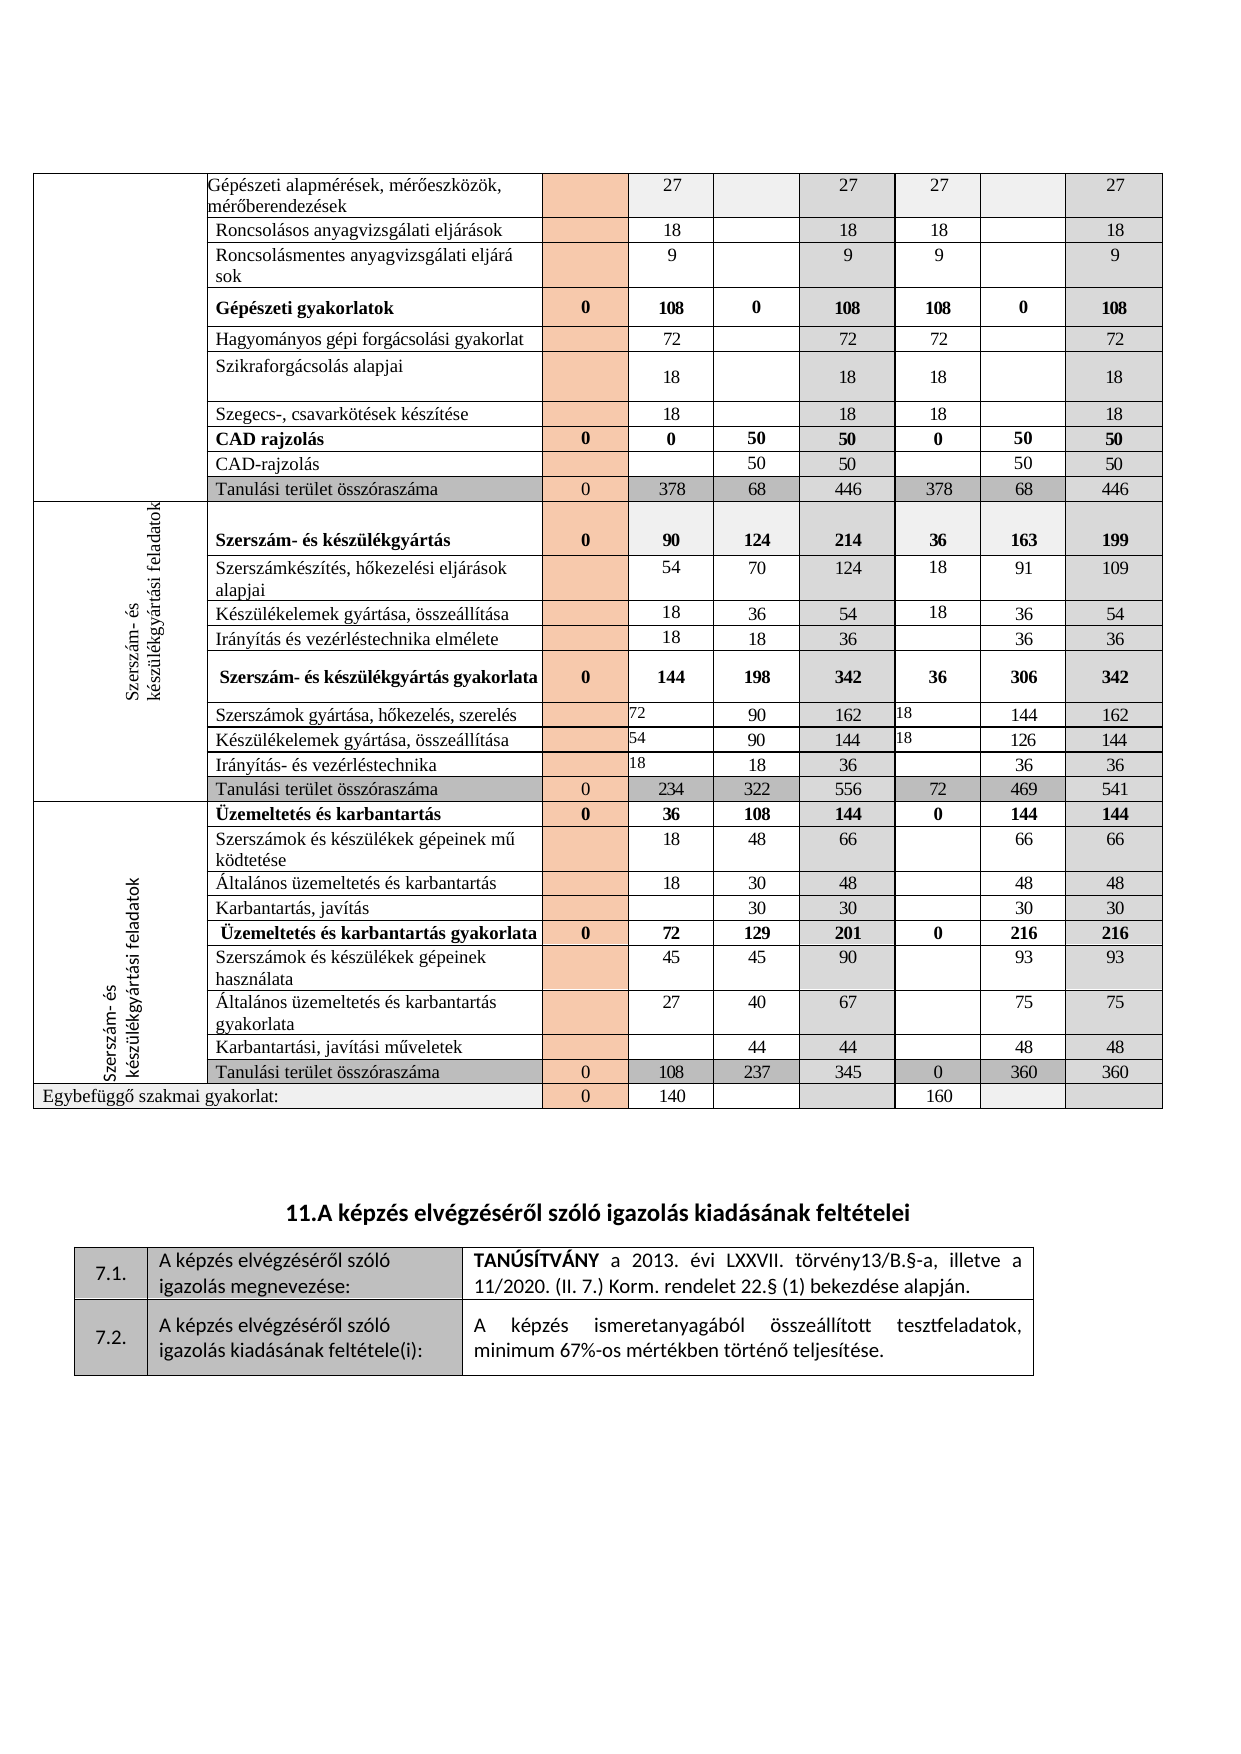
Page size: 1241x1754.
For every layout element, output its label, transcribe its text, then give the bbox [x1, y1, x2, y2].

table_cell 214 [800, 502, 894, 555]
table_cell 75 [1066, 991, 1162, 1034]
table_header Gépészeti alapmérések, mérőeszközök, mérőberendezések [208, 174, 542, 217]
table_cell 50 [981, 452, 1065, 476]
table_cell 18 [896, 402, 980, 426]
table_cell 234 [629, 777, 713, 801]
table_cell 68 [981, 477, 1065, 501]
table_header [34, 174, 207, 501]
table_cell [981, 352, 1065, 401]
table_cell Irányítás- és vezérléstechnika [208, 753, 542, 776]
table_cell 0 [543, 427, 628, 451]
table_cell 50 [1066, 452, 1162, 476]
table_cell 36 [981, 753, 1065, 776]
table_cell 126 [981, 728, 1065, 751]
table_cell A képzés ismeretanyagából összeállított tesztfeladatok, minimum 67%-os mértékben történő teljesítése. [463, 1300, 1033, 1375]
table_cell 0 [629, 427, 713, 451]
table_cell [896, 452, 980, 476]
table_cell 9 [1066, 243, 1162, 287]
table_cell 199 [1066, 502, 1162, 555]
table_cell [981, 218, 1065, 242]
table_cell 342 [800, 651, 894, 702]
table_cell 446 [1066, 477, 1162, 501]
table_cell 322 [714, 777, 799, 801]
table_cell 446 [800, 477, 894, 501]
table_cell 45 [629, 946, 713, 989]
table_cell 50 [800, 427, 894, 451]
table_cell 90 [714, 728, 799, 751]
table_cell 144 [800, 802, 894, 826]
table_cell Roncsolásmentes anyagvizsgálati eljárá sok [208, 243, 542, 287]
table_cell 108 [1066, 288, 1162, 326]
table_cell 163 [981, 502, 1065, 555]
table_cell 0 [896, 427, 980, 451]
table_cell 36 [800, 753, 894, 776]
table_cell Szikraforgácsolás alapjai [208, 352, 542, 401]
table_cell 18 [629, 626, 713, 650]
table_cell 70 [714, 556, 799, 600]
table_cell [714, 402, 799, 426]
table_cell 160 [896, 1084, 980, 1108]
table_header 27 [896, 174, 980, 217]
table_cell Szerszámok és készülékek gépeinek használata [208, 946, 542, 989]
table_cell 18 [629, 753, 713, 776]
table_cell 72 [896, 777, 980, 801]
table_cell 0 [543, 502, 628, 555]
table_cell 237 [714, 1060, 799, 1083]
table_cell 72 [1066, 327, 1162, 351]
table_cell Gépészeti gyakorlatok [208, 288, 542, 326]
table_cell Hagyományos gépi forgácsolási gyakorlat [208, 327, 542, 351]
table_cell Általános üzemeltetés és karbantartás gyakorlata [208, 991, 542, 1034]
table_cell 72 [896, 327, 980, 351]
table_cell [800, 1084, 894, 1108]
table_cell 360 [1066, 1060, 1162, 1083]
table_cell 144 [800, 728, 894, 751]
table_cell 18 [800, 218, 894, 242]
table_cell 18 [800, 352, 894, 401]
table_cell 48 [800, 872, 894, 895]
table_cell 18 [896, 601, 980, 625]
table_cell 93 [981, 946, 1065, 989]
table_cell Tanulási terület összóraszáma [208, 477, 542, 501]
table_cell 18 [1066, 352, 1162, 401]
table_cell 18 [800, 402, 894, 426]
table_cell [629, 452, 713, 476]
table_cell 162 [1066, 703, 1162, 726]
table_cell Készülékelemek gyártása, összeállítása [208, 601, 542, 625]
table_cell 66 [981, 827, 1065, 871]
table_cell [981, 402, 1065, 426]
table_cell 45 [714, 946, 799, 989]
table_cell [896, 991, 980, 1034]
table_cell Általános üzemeltetés és karbantartás [208, 872, 542, 895]
table_cell Üzemeltetés és karbantartás [208, 802, 542, 826]
table_cell [1066, 1084, 1162, 1108]
table_cell [543, 728, 628, 751]
table_cell 162 [800, 703, 894, 726]
table_cell Irányítás és vezérléstechnika elmélete [208, 626, 542, 650]
table_cell 18 [629, 218, 713, 242]
table_cell 36 [981, 601, 1065, 625]
table_cell 18 [629, 352, 713, 401]
table_cell A képzés elvégzéséről szóló igazolás kiadásának feltétele(i): [148, 1300, 462, 1375]
table_cell [543, 556, 628, 600]
table_cell 0 [543, 777, 628, 801]
table_cell 36 [981, 626, 1065, 650]
table_cell 18 [896, 218, 980, 242]
table_cell 0 [896, 802, 980, 826]
table_cell 44 [800, 1035, 894, 1059]
table_cell 0 [543, 1084, 628, 1108]
text 11.A képzés elvégzéséről szóló igazolás kiadásának feltételei [74, 1197, 1122, 1227]
table_cell 67 [800, 991, 894, 1034]
table_cell 144 [981, 802, 1065, 826]
table_cell 7.2. [75, 1300, 147, 1375]
table_cell 18 [1066, 218, 1162, 242]
table_cell 0 [896, 921, 980, 944]
table_cell Szerszámok és készülékek gépeinek mű ködtetése [208, 827, 542, 871]
table_cell 0 [543, 477, 628, 501]
table_cell 36 [1066, 626, 1162, 650]
table_cell 0 [543, 921, 628, 944]
table_cell 66 [800, 827, 894, 871]
table_cell 30 [1066, 896, 1162, 920]
table_cell 9 [800, 243, 894, 287]
table_cell 72 [629, 921, 713, 944]
table_cell [543, 1035, 628, 1059]
table_cell [981, 243, 1065, 287]
table_header 7.1. [75, 1248, 147, 1298]
table_cell Szerszámkészítés, hőkezelési eljárások alapjai [208, 556, 542, 600]
table_cell [543, 753, 628, 776]
table_cell [896, 896, 980, 920]
table_cell 216 [981, 921, 1065, 944]
table_cell Szegecs-, csavarkötések készítése [208, 402, 542, 426]
table_cell 30 [714, 896, 799, 920]
table_cell [543, 352, 628, 401]
table_cell 68 [714, 477, 799, 501]
table_cell 50 [981, 427, 1065, 451]
table_cell [981, 1084, 1065, 1108]
table_cell Szerszám- és készülékgyártás gyakorlata [208, 651, 542, 702]
table_cell 201 [800, 921, 894, 944]
table_cell 18 [629, 872, 713, 895]
table_cell Karbantartás, javítás [208, 896, 542, 920]
table_cell 378 [629, 477, 713, 501]
table_cell 90 [714, 703, 799, 726]
table_cell [543, 991, 628, 1034]
table_cell 36 [714, 601, 799, 625]
table_cell Készülékelemek gyártása, összeállítása [208, 728, 542, 751]
table_cell [543, 402, 628, 426]
table_cell Karbantartási, javítási műveletek [208, 1035, 542, 1059]
table_cell [714, 218, 799, 242]
table_cell Szerszám- és készülékgyártási feladatok [34, 502, 207, 801]
table_cell 36 [1066, 753, 1162, 776]
table_cell [543, 327, 628, 351]
table_cell 66 [1066, 827, 1162, 871]
table_cell 140 [629, 1084, 713, 1108]
table_cell [896, 753, 980, 776]
table_cell 36 [896, 651, 980, 702]
table_cell Roncsolásos anyagvizsgálati eljárások [208, 218, 542, 242]
table_cell CAD-rajzolás [208, 452, 542, 476]
table_cell 54 [800, 601, 894, 625]
table_header 27 [800, 174, 894, 217]
table_cell 0 [543, 1060, 628, 1083]
table_cell 360 [981, 1060, 1065, 1083]
table_cell 18 [714, 626, 799, 650]
table_cell 30 [800, 896, 894, 920]
table_cell [896, 1035, 980, 1059]
table_cell 36 [629, 802, 713, 826]
table_cell 144 [1066, 728, 1162, 751]
table_cell [896, 626, 980, 650]
table_cell [543, 243, 628, 287]
table_cell [543, 827, 628, 871]
table_cell 90 [800, 946, 894, 989]
table_cell 541 [1066, 777, 1162, 801]
table_header A képzés elvégzéséről szóló igazolás megnevezése: [148, 1248, 462, 1298]
table_cell 48 [981, 1035, 1065, 1059]
table_cell [896, 872, 980, 895]
table_cell 18 [896, 703, 980, 726]
table_cell 48 [981, 872, 1065, 895]
table_cell [714, 327, 799, 351]
table_cell 18 [896, 728, 980, 751]
table_cell 9 [896, 243, 980, 287]
table_cell [981, 327, 1065, 351]
table_cell Tanulási terület összóraszáma [208, 1060, 542, 1083]
table_header TANÚSÍTVÁNY a 2013. évi LXXVII. törvény13/B.§-a, illetve a 11/2020. (II. 7.) Korm. rendelet 22.§ (1) bekezdése alapján. [463, 1248, 1033, 1298]
table_header [543, 174, 628, 217]
table_cell 198 [714, 651, 799, 702]
table_cell 54 [629, 556, 713, 600]
table_cell 91 [981, 556, 1065, 600]
table_cell 556 [800, 777, 894, 801]
table_cell 18 [629, 601, 713, 625]
table_cell 72 [800, 327, 894, 351]
table_cell 345 [800, 1060, 894, 1083]
table_cell Szerszám- és készülékgyártás [208, 502, 542, 555]
table_cell 378 [896, 477, 980, 501]
table_cell 0 [896, 1060, 980, 1083]
table_cell 48 [714, 827, 799, 871]
table_cell 50 [714, 452, 799, 476]
table_cell 40 [714, 991, 799, 1034]
table_cell 36 [800, 626, 894, 650]
table_cell [543, 218, 628, 242]
table_header 27 [1066, 174, 1162, 217]
table_cell 0 [714, 288, 799, 326]
table_cell 108 [629, 288, 713, 326]
table_cell 216 [1066, 921, 1162, 944]
table_cell 30 [981, 896, 1065, 920]
table_cell [543, 626, 628, 650]
table_cell [543, 896, 628, 920]
table_cell 93 [1066, 946, 1162, 989]
table_cell [714, 1084, 799, 1108]
table_cell 108 [714, 802, 799, 826]
table_cell 108 [629, 1060, 713, 1083]
table_cell [629, 896, 713, 920]
table_cell 90 [629, 502, 713, 555]
table_cell 144 [629, 651, 713, 702]
table_header [981, 174, 1065, 217]
table_cell 144 [1066, 802, 1162, 826]
table_cell 72 [629, 327, 713, 351]
table_cell Szerszám- és készülékgyártási feladatok [34, 802, 207, 1083]
table_cell [896, 946, 980, 989]
table_cell 144 [981, 703, 1065, 726]
table_cell 48 [1066, 1035, 1162, 1059]
table_cell Tanulási terület összóraszáma [208, 777, 542, 801]
table_cell 44 [714, 1035, 799, 1059]
table_cell 9 [629, 243, 713, 287]
table_cell 50 [800, 452, 894, 476]
table_cell 0 [543, 802, 628, 826]
table_cell 18 [629, 402, 713, 426]
table_cell [543, 703, 628, 726]
table_cell 75 [981, 991, 1065, 1034]
table_cell 108 [896, 288, 980, 326]
table_cell 124 [714, 502, 799, 555]
table_cell 27 [629, 991, 713, 1034]
table_cell 72 [629, 703, 713, 726]
table_cell 54 [629, 728, 713, 751]
table_cell 18 [896, 556, 980, 600]
table_header [714, 174, 799, 217]
table_cell 50 [714, 427, 799, 451]
table_cell [896, 827, 980, 871]
table_cell 48 [1066, 872, 1162, 895]
table_cell 0 [543, 651, 628, 702]
table_cell Egybefüggő szakmai gyakorlat: [34, 1084, 542, 1108]
table_header 27 [629, 174, 713, 217]
table_cell 54 [1066, 601, 1162, 625]
table_cell 18 [896, 352, 980, 401]
table_cell [714, 243, 799, 287]
table_cell 18 [714, 753, 799, 776]
table_cell [629, 1035, 713, 1059]
table_cell 18 [1066, 402, 1162, 426]
table_cell 109 [1066, 556, 1162, 600]
table_cell [543, 872, 628, 895]
table_cell 342 [1066, 651, 1162, 702]
table_cell 124 [800, 556, 894, 600]
table_cell 108 [800, 288, 894, 326]
table_cell CAD rajzolás [208, 427, 542, 451]
table_cell [543, 452, 628, 476]
table_cell 50 [1066, 427, 1162, 451]
table_cell 129 [714, 921, 799, 944]
table_cell 36 [896, 502, 980, 555]
table_cell 0 [981, 288, 1065, 326]
table_cell 0 [543, 288, 628, 326]
table_cell 18 [629, 827, 713, 871]
table_cell 306 [981, 651, 1065, 702]
table_cell 469 [981, 777, 1065, 801]
table_cell [543, 946, 628, 989]
table_cell [543, 601, 628, 625]
table_cell Üzemeltetés és karbantartás gyakorlata [208, 921, 542, 944]
table_cell [714, 352, 799, 401]
table_cell 30 [714, 872, 799, 895]
table_cell Szerszámok gyártása, hőkezelés, szerelés [208, 703, 542, 726]
